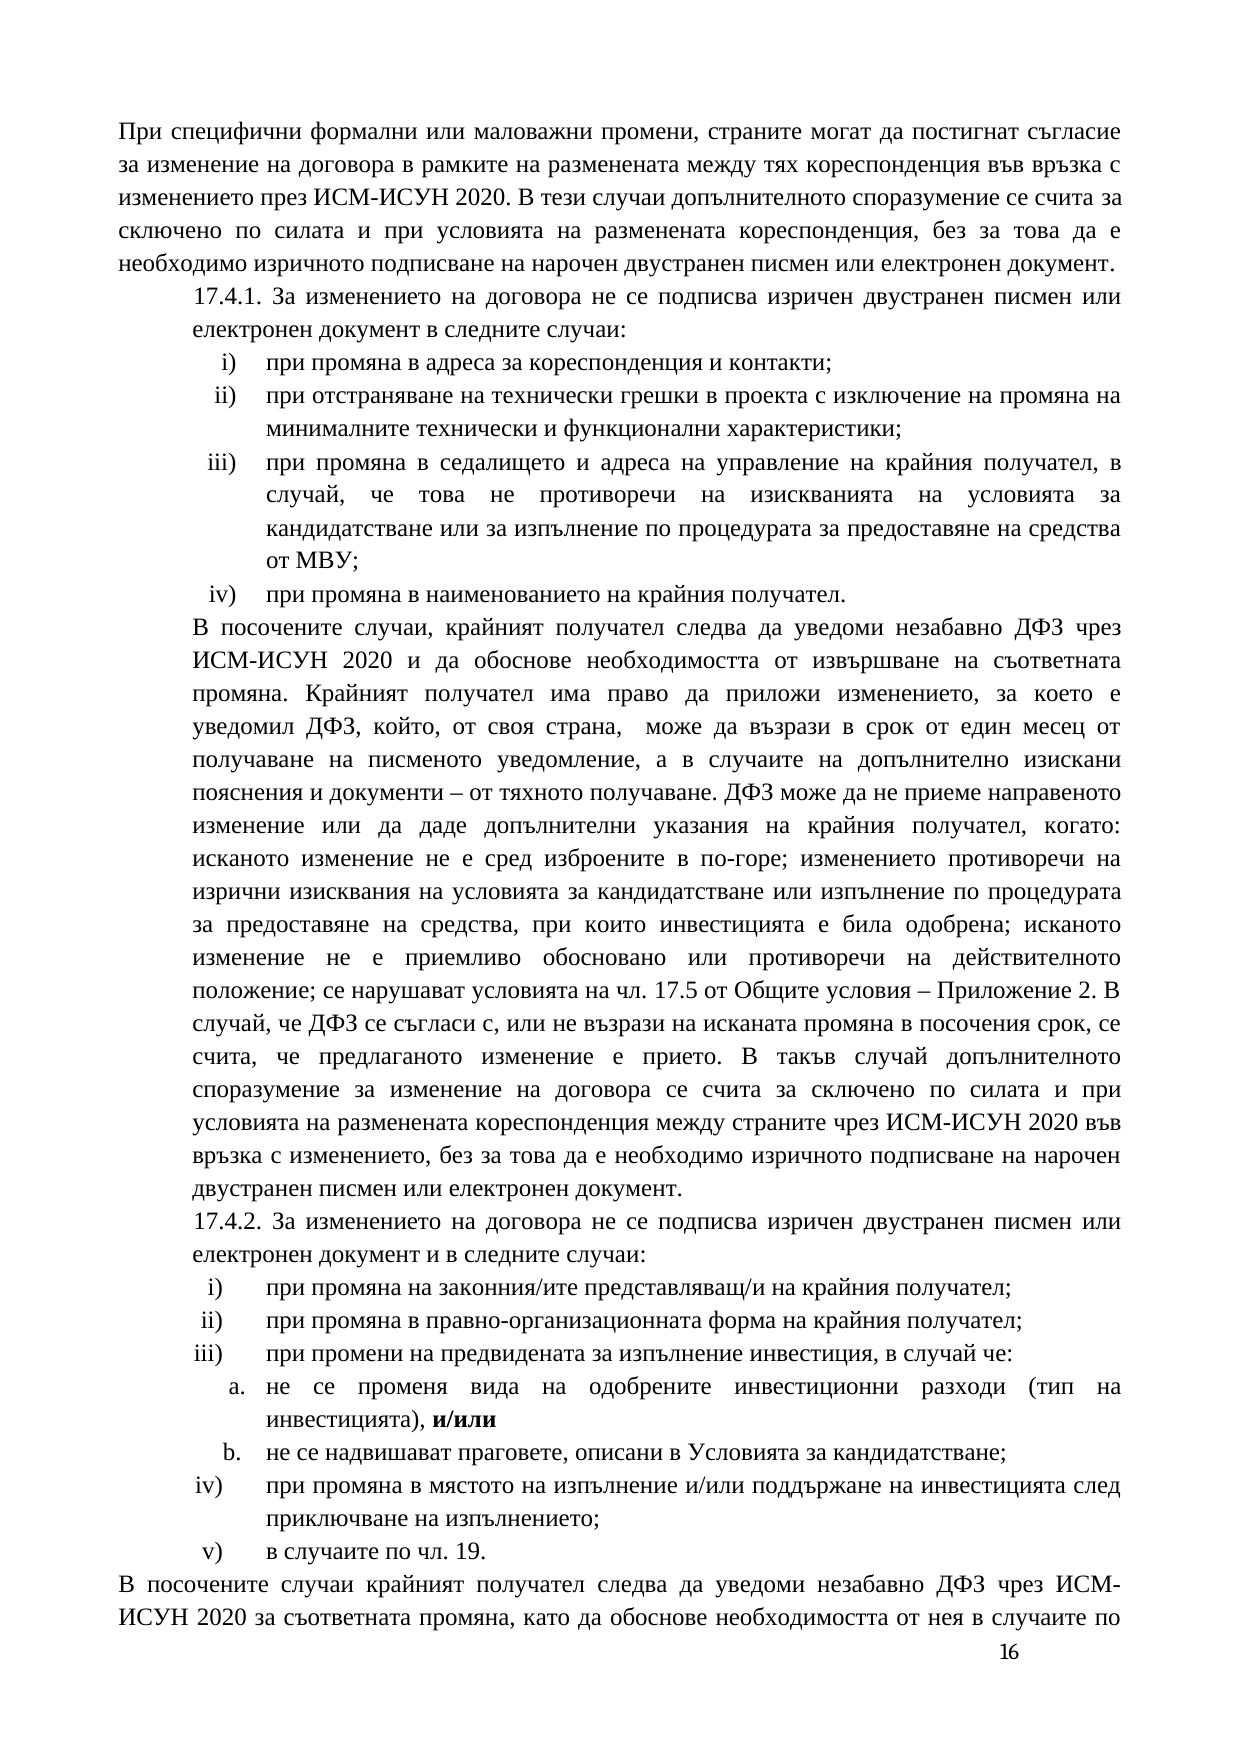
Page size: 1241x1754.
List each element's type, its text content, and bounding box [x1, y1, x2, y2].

list при промени на предвидената за изпълнение инвестиция, в случай че: [223, 1338, 1122, 1367]
list при промяна в седалището и адреса на управление на крайния получател, в случай, че това не противоречи на изискванията на условията за кандидатстване или за изпълнение по процедурата за предоставяне на средства от МВУ; [236, 447, 1122, 574]
list при отстраняване на технически грешки в проекта с изключение на промяна на минималните технически и функционални характеристики; [236, 381, 1122, 442]
list при промяна в адреса за кореспонденция и контакти; [236, 347, 1122, 376]
text В посочените случаи, крайният получател следва да уведоми незабавно ДФЗ чрез ИСМ-ИСУН 2020 и да обоснове необходимостта от извършване на съответната промяна. Крайният получател има право да приложи изменението, за което е уведомил ДФЗ, който, от своя страна, може да възрази в срок от един месец от получаване на писменото уведомление, а в случаите на допълнително изискани пояснения и документи – от тяхното получаване. ДФЗ може да не приеме направеното изменение или да даде допълнителни указания на крайния получател, когато: исканото изменение не е сред изброените в по-горе; изменението противоречи на изрични изисквания на условията за кандидатстване или изпълнение по процедурата за предоставяне на средства, при които инвестицията е била одобрена; исканото изменение не е приемливо обосновано или противоречи на действителното положение; се нарушават условията на чл. 17.5 от Общите условия – Приложение 2. В случай, че ДФЗ се съгласи с, или не възрази на исканата промяна в посочения срок, се счита, че предлаганото изменение е прието. В такъв случай допълнителното споразумение за изменение на договора се счита за сключено по силата и при условията на разменената кореспонденция между страните чрез ИСМ-ИСУН 2020 във връзка с изменението, без за това да е необходимо изричното подписване на нарочен двустранен писмен или електронен документ. [192, 612, 1122, 1202]
list не се променя вида на одобрените инвестиционни разходи (тип на инвестицията), и/или [228, 1371, 1122, 1433]
list не се надвишават праговете, описани в Условията за кандидатстване; [223, 1437, 1122, 1466]
text 17.4.2. За изменението на договора не се подписва изричен двустранен писмен или електронен документ и в следните случаи: [192, 1206, 1122, 1268]
text При специфични формални или маловажни промени, страните могат да постигнат съгласие за изменение на договора в рамките на разменената между тях кореспонденция във връзка с изменението през ИСМ-ИСУН 2020. В тези случаи допълнителното споразумение се счита за сключено по силата и при условията на разменената кореспонденция, без за това да е необходимо изричното подписване на нарочен двустранен писмен или електронен документ. [118, 116, 1122, 277]
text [118, 1569, 1122, 1631]
list в случаите по чл. 19. [223, 1536, 1122, 1565]
list при промяна в правно-организационната форма на крайния получател; [223, 1305, 1122, 1334]
list при промяна в мястото на изпълнение и/или поддържане на инвестицията след приключване на изпълнението; [223, 1470, 1122, 1532]
list при промяна на законния/ите представляващ/и на крайния получател; [223, 1272, 1122, 1301]
text 17.4.1. За изменението на договора не се подписва изричен двустранен писмен или електронен документ в следните случаи: [192, 281, 1122, 343]
list при промяна в наименованието на крайния получател. [236, 579, 1122, 607]
